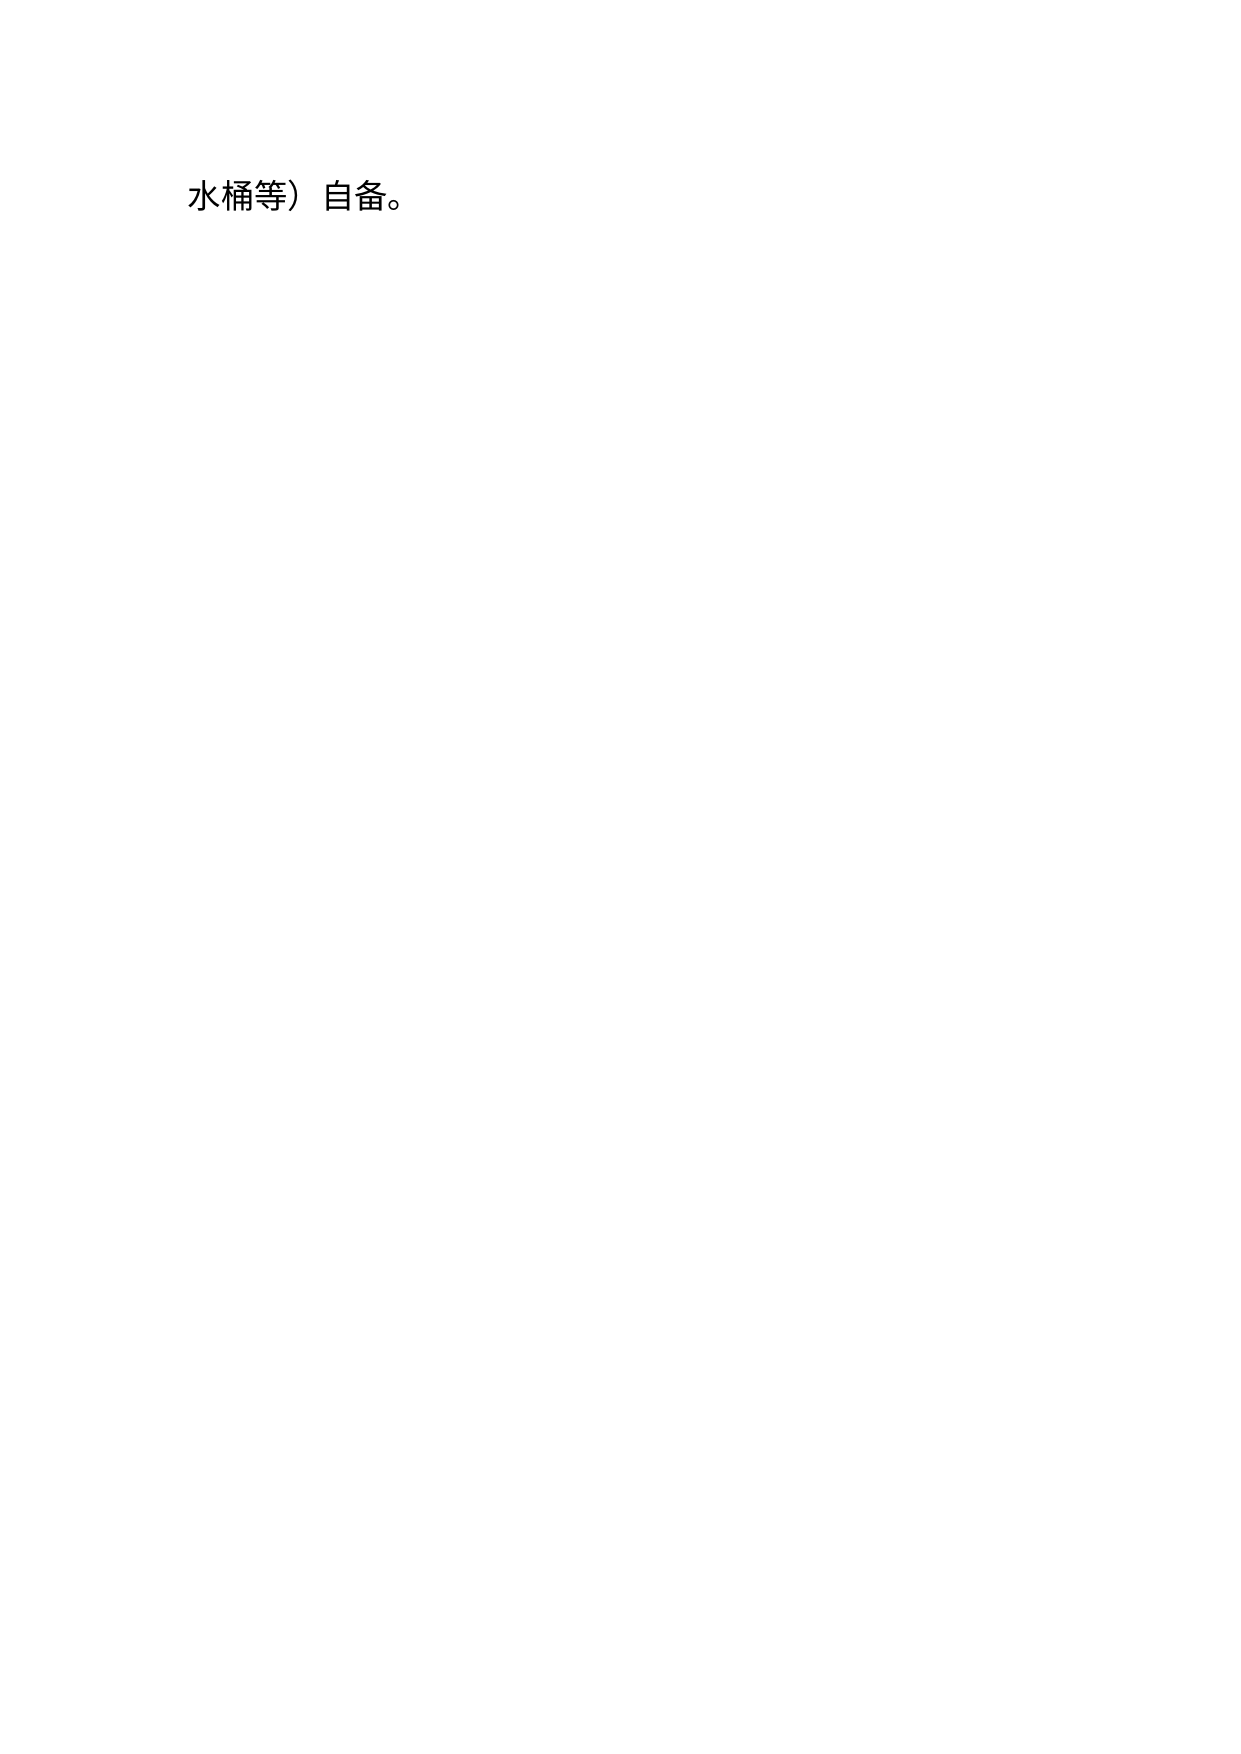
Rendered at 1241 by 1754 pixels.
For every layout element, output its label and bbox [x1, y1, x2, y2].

text [187, 162, 1053, 227]
